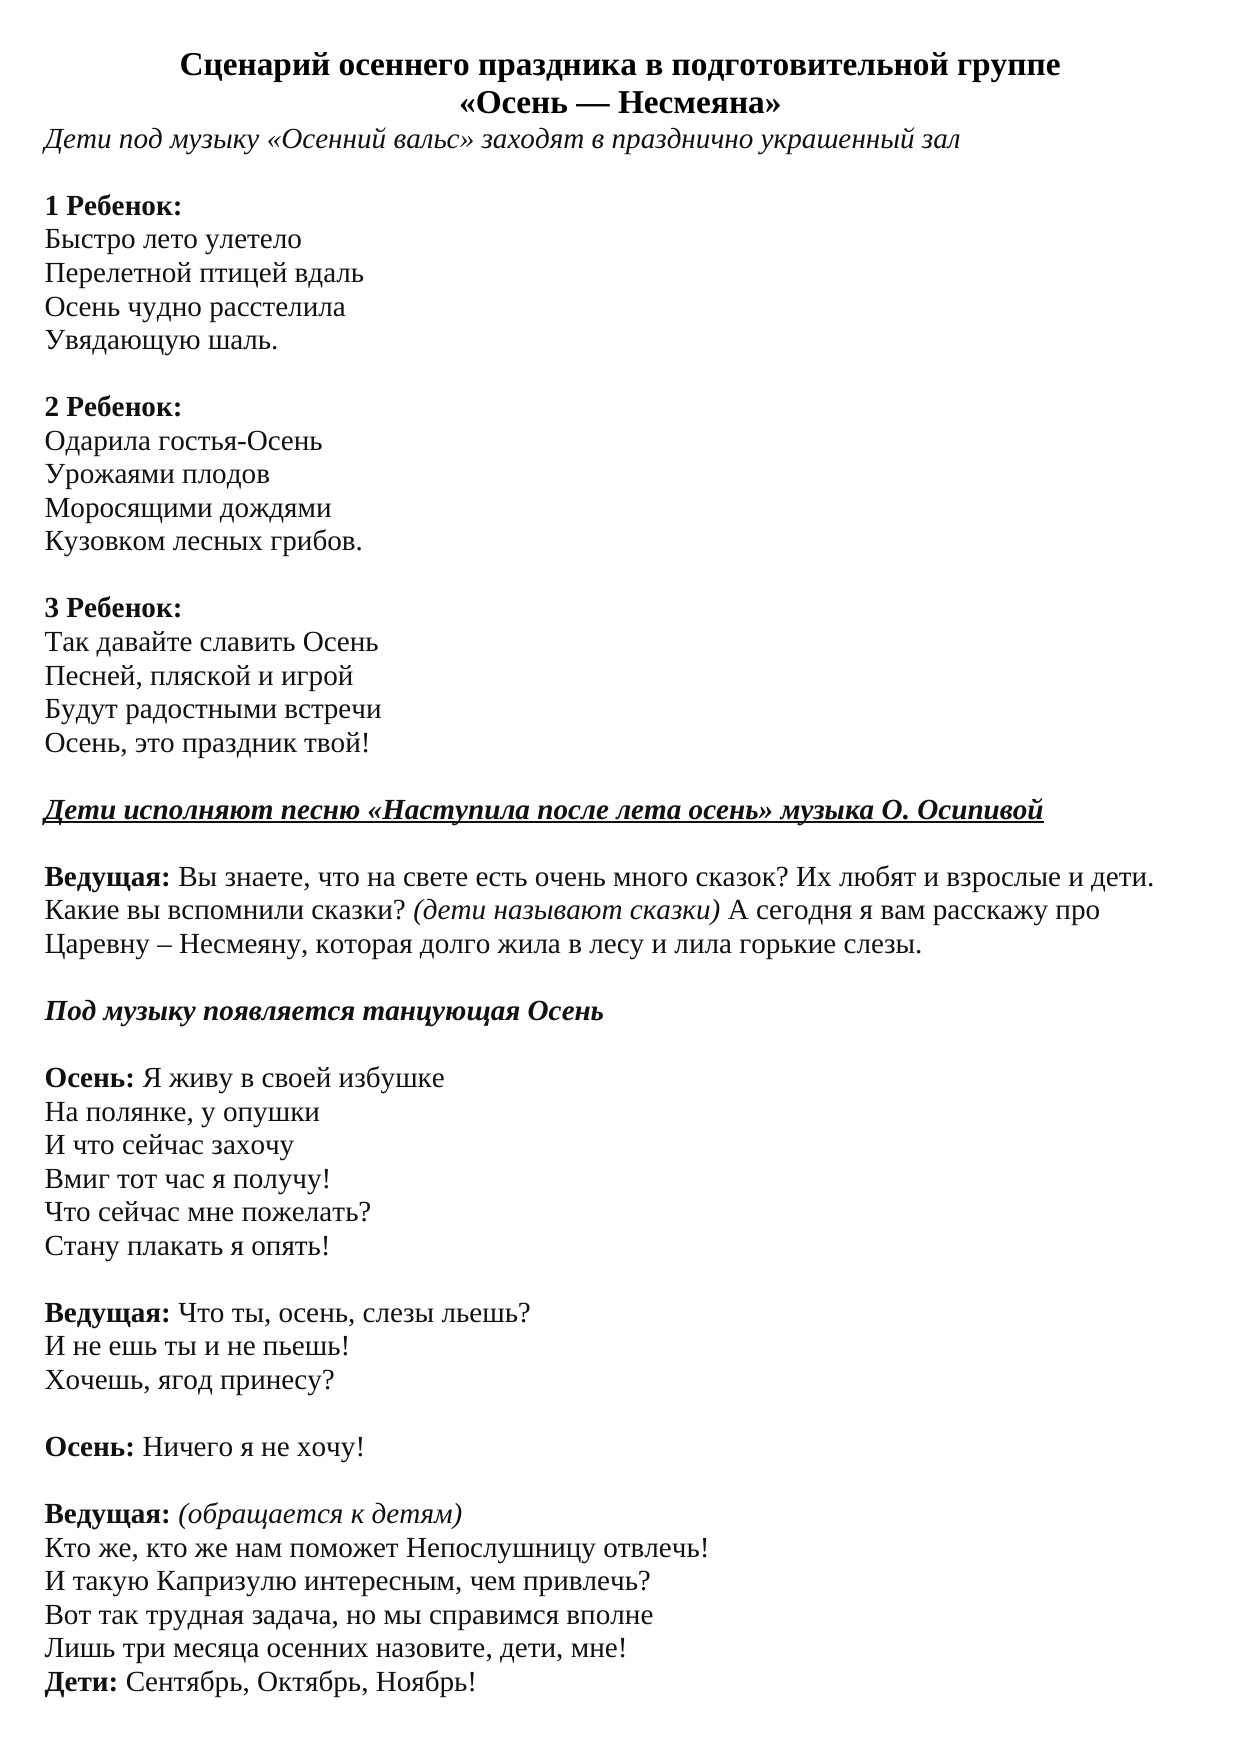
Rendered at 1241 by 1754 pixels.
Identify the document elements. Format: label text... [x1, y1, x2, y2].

text Сценарий осеннего праздника в подготовительной группе [44, 44, 1196, 83]
text И такую Капризулю интересным, чем привлечь? [44, 1563, 1196, 1597]
text Вмиг тот час я получу! [44, 1161, 1196, 1194]
text Перелетной птицей вдаль [44, 255, 1196, 289]
text Дети: Сентябрь, Октябрь, Ноябрь! [44, 1664, 1196, 1697]
text И не ешь ты и не пьешь! [44, 1328, 1196, 1362]
text Дети исполняют песню «Наступила после лета осень» музыка О. Осипивой [44, 792, 1196, 825]
text Так давайте славить Осень [44, 624, 1196, 658]
text Вот так трудная задача, но мы справимся вполне [44, 1597, 1196, 1630]
text Моросящими дождями [44, 490, 1196, 523]
text 2 Ребенок: [44, 389, 1196, 423]
text Кто же, кто же нам поможет Непослушницу отвлечь! [44, 1530, 1196, 1563]
text На полянке, у опушки [44, 1094, 1196, 1127]
text Быстро лето улетело [44, 222, 1196, 255]
text Осень чудно расстелила [44, 289, 1196, 322]
text Осень: Я живу в своей избушке [44, 1060, 1196, 1094]
text Хочешь, ягод принесу? [44, 1362, 1196, 1396]
text «Осень — Несмеяна» [44, 83, 1196, 121]
text Стану плакать я опять! [44, 1228, 1196, 1261]
text 1 Ребенок: [44, 188, 1196, 222]
text Дети под музыку «Осенний вальс» заходят в празднично украшенный зал [44, 121, 1196, 154]
text Увядающую шаль. [44, 322, 1196, 356]
text Ведущая: (обращается к детям) [44, 1496, 1196, 1530]
text И что сейчас захочу [44, 1127, 1196, 1161]
text Одарила гостья-Осень [44, 423, 1196, 456]
text 3 Ребенок: [44, 591, 1196, 624]
text Лишь три месяца осенних назовите, дети, мне! [44, 1630, 1196, 1664]
text Ведущая: Что ты, осень, слезы льешь? [44, 1295, 1196, 1328]
text Осень: Ничего я не хочу! [44, 1429, 1196, 1463]
text Кузовком лесных грибов. [44, 523, 1196, 557]
text Ведущая: Вы знаете, что на свете есть очень много сказок? Их любят и взрослые и дети. Какие вы вспомнили сказки? (дети называют сказки) А сегодня я вам расскажу про Царевну – Несмеяну, которая долго жила в лесу и лила горькие слезы. [44, 859, 1196, 959]
text Что сейчас мне пожелать? [44, 1194, 1196, 1228]
text Будут радостными встречи [44, 691, 1196, 725]
text Под музыку появляется танцующая Осень [44, 993, 1196, 1027]
text Осень, это праздник твой! [44, 725, 1196, 758]
text Урожаями плодов [44, 456, 1196, 490]
text Песней, пляской и игрой [44, 658, 1196, 691]
